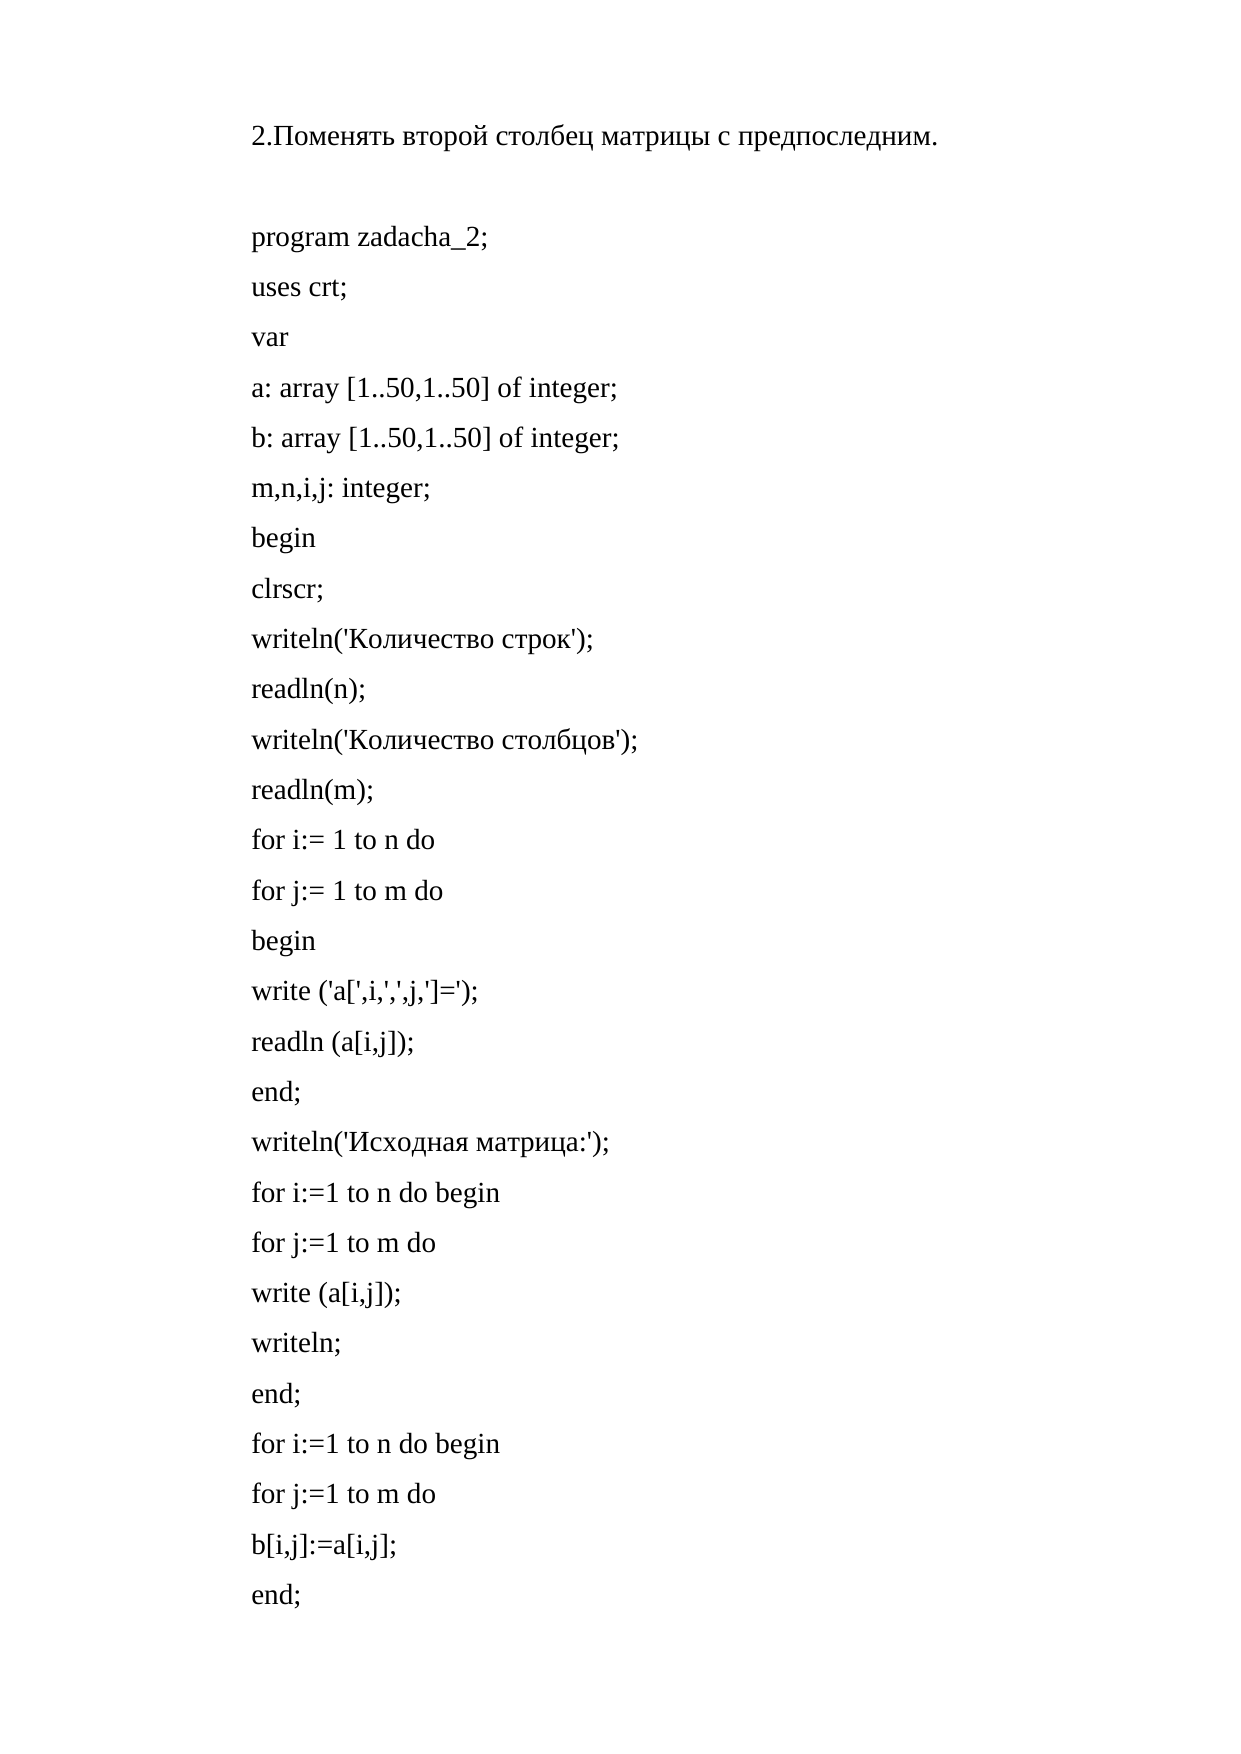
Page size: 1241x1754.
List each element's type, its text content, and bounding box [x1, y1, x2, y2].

text uses crt; [177, 269, 1152, 303]
text 2.Поменять второй столбец матрицы с предпоследним. [177, 118, 1152, 152]
text for j:=1 to m do [177, 1477, 1152, 1510]
text b: array [1..50,1..50] of integer; [177, 420, 1152, 453]
text writeln('Количество строк'); [177, 621, 1152, 655]
text readln(n); [177, 672, 1152, 705]
text program zadacha_2; [177, 219, 1152, 252]
text b[i,j]:=a[i,j]; [177, 1527, 1152, 1560]
text begin [177, 521, 1152, 554]
text begin [177, 923, 1152, 957]
text for j:=1 to m do [177, 1225, 1152, 1258]
text a: array [1..50,1..50] of integer; [177, 370, 1152, 403]
text readln(m); [177, 772, 1152, 806]
text writeln('Количество столбцов'); [177, 722, 1152, 755]
text readln (a[i,j]); [177, 1024, 1152, 1057]
text end; [177, 1577, 1152, 1611]
text for i:=1 to n do begin [177, 1426, 1152, 1460]
text end; [177, 1074, 1152, 1108]
text write ('a[',i,',',j,']='); [177, 973, 1152, 1007]
text var [177, 319, 1152, 353]
text for i:= 1 to n do [177, 822, 1152, 856]
text clrscr; [177, 571, 1152, 604]
text for j:= 1 to m do [177, 873, 1152, 906]
text write (a[i,j]); [177, 1275, 1152, 1309]
text m,n,i,j: integer; [177, 470, 1152, 504]
text writeln; [177, 1326, 1152, 1359]
text for i:=1 to n do begin [177, 1175, 1152, 1208]
text writeln('Исходная матрица:'); [177, 1124, 1152, 1158]
text end; [177, 1376, 1152, 1409]
